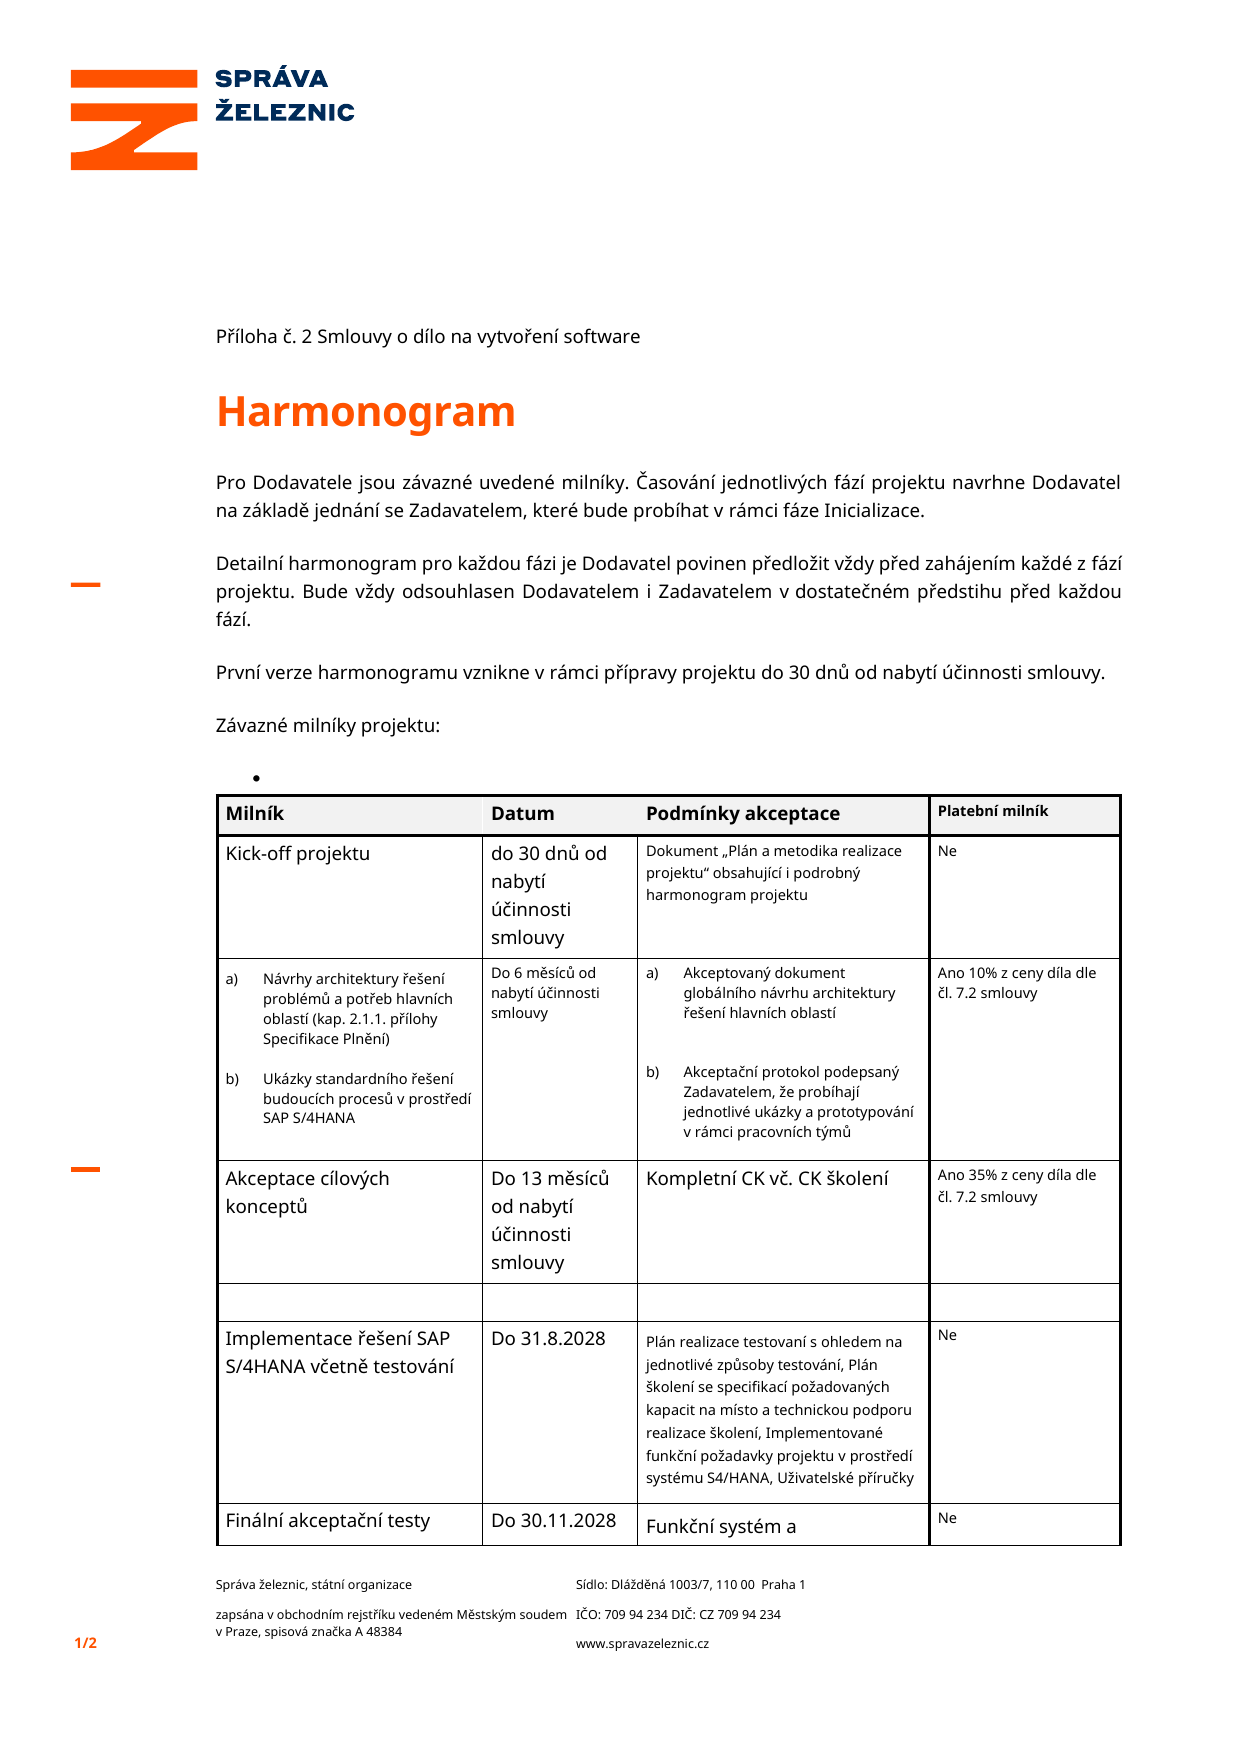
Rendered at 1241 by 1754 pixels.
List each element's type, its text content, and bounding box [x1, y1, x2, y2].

subtitle Harmonogram [216, 382, 1122, 439]
table_cell [931, 1284, 1119, 1321]
table_cell Kompletní CK vč. CK školení [638, 1161, 928, 1282]
table_cell do 30 dnů od nabytí účinnosti smlouvy [483, 837, 637, 958]
table_cell [219, 1284, 482, 1321]
table_header Podmínky akceptace [638, 797, 928, 834]
table_cell [638, 1284, 928, 1321]
text Pro Dodavatele jsou závazné uvedené milníky. Časování jednotlivých fází projektu navrhne Dodavatel na základě jednání se Zadavatelem, které bude probíhat v rámci fáze Inicializace. [216, 469, 1122, 523]
table_cell Ne [931, 1322, 1119, 1503]
table_cell Do 13 měsíců od nabytí účinnosti smlouvy [483, 1161, 637, 1282]
table_cell [483, 1284, 637, 1321]
text První verze harmonogramu vznikne v rámci přípravy projektu do 30 dnů od nabytí účinnosti smlouvy. [216, 660, 1122, 685]
table_cell Finální akceptační testy [219, 1504, 482, 1545]
table_cell Ne [931, 1504, 1119, 1545]
text Závazné milníky projektu: [216, 713, 1122, 738]
table_header Milník [219, 797, 482, 834]
table_cell Ano 35% z ceny díla dle čl. 7.2 smlouvy [931, 1161, 1119, 1282]
table_cell Ano 10% z ceny díla dle čl. 7.2 smlouvy [931, 959, 1119, 1160]
table_cell Akceptovaný dokument globálního návrhu architektury řešení hlavních oblastí Akceptační protokol podepsaný Zadavatelem, že probíhají jednotlivé ukázky a prototypování v rámci pracovních týmů [638, 959, 928, 1160]
table_cell Plán realizace testovaní s ohledem na jednotlivé způsoby testování, Plán školení se specifikací požadovaných kapacit na místo a technickou podporu realizace školení, Implementované funkční požadavky projektu v prostředí systému S4/HANA, Uživatelské příručky [638, 1322, 928, 1503]
table_cell Implementace řešení SAP S/4HANA včetně testování [219, 1322, 482, 1503]
table_cell Akceptace cílových konceptů [219, 1161, 482, 1282]
table_header Datum [483, 797, 638, 834]
table_cell Ne [931, 837, 1119, 958]
text Příloha č. 2 Smlouvy o dílo na vytvoření software [216, 323, 1122, 349]
table_cell Do 6 měsíců od nabytí účinnosti smlouvy [483, 959, 637, 1160]
table_header Platební milník [931, 797, 1119, 834]
table_cell Do 31.8.2028 [483, 1322, 637, 1503]
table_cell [638, 1504, 928, 1545]
text Detailní harmonogram pro každou fázi je Dodavatel povinen předložit vždy před zahájením každé z fází projektu. Bude vždy odsouhlasen Dodavatelem i Zadavatelem v dostatečném předstihu před každou fází. [216, 551, 1122, 632]
table_cell Dokument „Plán a metodika realizace projektu“ obsahující i podrobný harmonogram projektu [638, 837, 928, 958]
table_cell Návrhy architektury řešení problémů a potřeb hlavních oblastí (kap. 2.1.1. přílohy Specifikace Plnění) Ukázky standardního řešení budoucích procesů v prostředí SAP S/4HANA [219, 959, 482, 1160]
table_cell Kick-off projektu [219, 837, 482, 958]
table_cell Do 30.11.2028 [483, 1504, 637, 1545]
